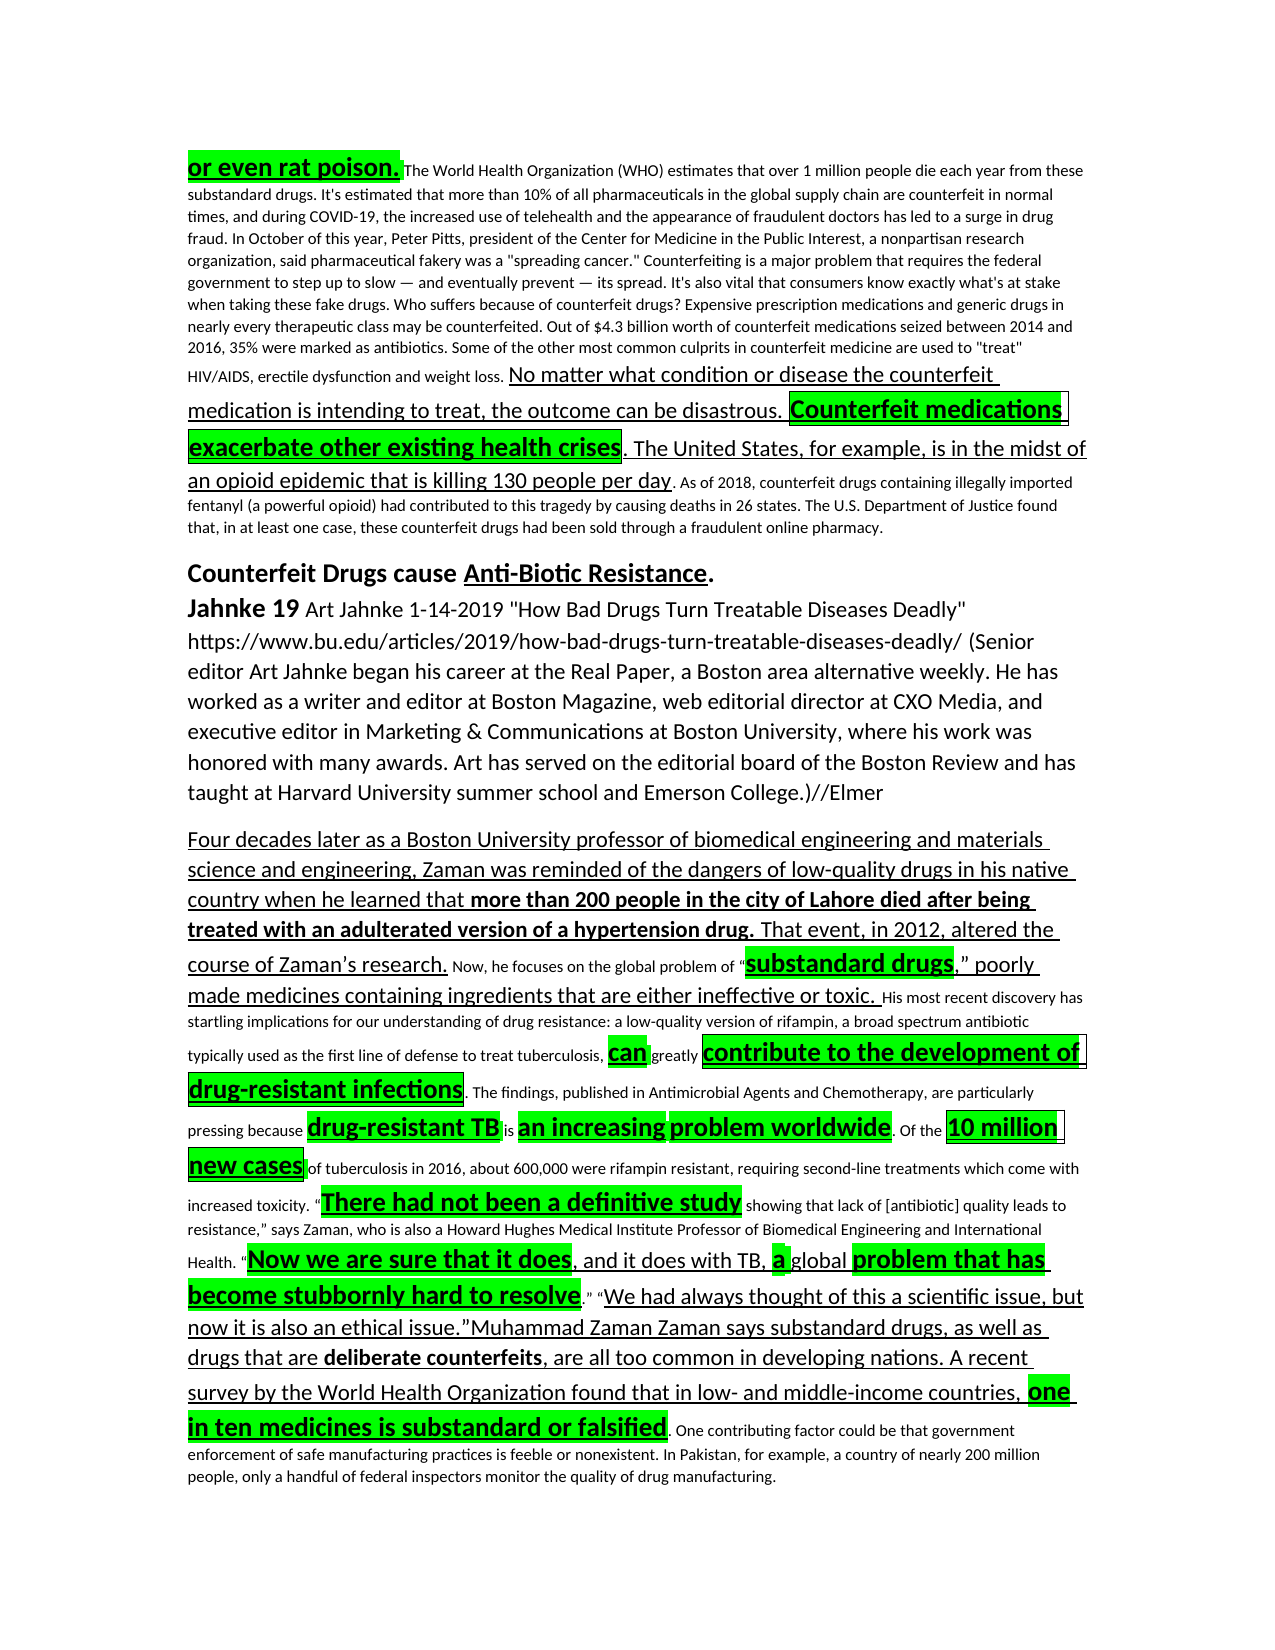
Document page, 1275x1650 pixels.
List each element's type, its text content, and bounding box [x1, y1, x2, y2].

subtitle Counterfeit Drugs cause Anti-Biotic Resistance. [187, 556, 1087, 589]
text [187, 150, 1087, 458]
text Four decades later as a Boston University professor of biomedical engineering and materials science and engineering, Zaman was reminded of the dangers of low-quality drugs in his native country when he learned that more than 200 people in the city of Lahore died after being treated with an adulterated version of a hypertension drug. That event, in 2012, altered the course of Zaman’s research. Now, he focuses on the global problem of “substandard drugs,” poorly made medicines containing ingredients that are either ineffective or toxic. His most recent discovery has startling implications for our understanding of drug resistance: a low-quality version of rifampin, a broad spectrum antibiotic typically used as the first line of defense to treat tuberculosis, can greatly contribute to the development of drug-resistant infections. The findings, published in Antimicrobial Agents and Chemotherapy, are particularly pressing because drug-resistant TB is an increasing problem worldwide. Of the 10 million new cases of tuberculosis in 2016, about 600,000 were rifampin resistant, requiring second-line treatments which come with increased toxicity. “There had not been a definitive study showing that lack of [antibiotic] quality leads to resistance,” says Zaman, who is also a Howard Hughes Medical Institute Professor of Biomedical Engineering and International Health. “Now we are sure that it does, and it does with TB, a global problem that has become stubbornly hard to resolve.” “We had always thought of this a scientific issue, but now it is also an ethical issue.”Muhammad Zaman Zaman says substandard drugs, as well as drugs that are deliberate counterfeits, are all too common in developing nations. A recent survey by the World Health Organization found that in low- and middle-income countries, one in ten medicines is substandard or falsified. One contributing factor could be that government enforcement of safe manufacturing practices is feeble or nonexistent. In Pakistan, for example, a country of nearly 200 million people, only a handful of federal inspectors monitor the quality of drug manufacturing. [187, 825, 1087, 1487]
text Jahnke 19 Art Jahnke 1-14-2019 "How Bad Drugs Turn Treatable Diseases Deadly" https://www.bu.edu/articles/2019/how-bad-drugs-turn-treatable-diseases-deadly/ (Senior editor Art Jahnke began his career at the Real Paper, a Boston area alternative weekly. He has worked as a writer and editor at Boston Magazine, web editorial director at CXO Media, and executive editor in Marketing & Communications at Boston University, where his work was honored with many awards. Art has served on the editorial board of the Boston Review and has taught at Harvard University summer school and Emerson College.)//Elmer [187, 592, 1087, 806]
